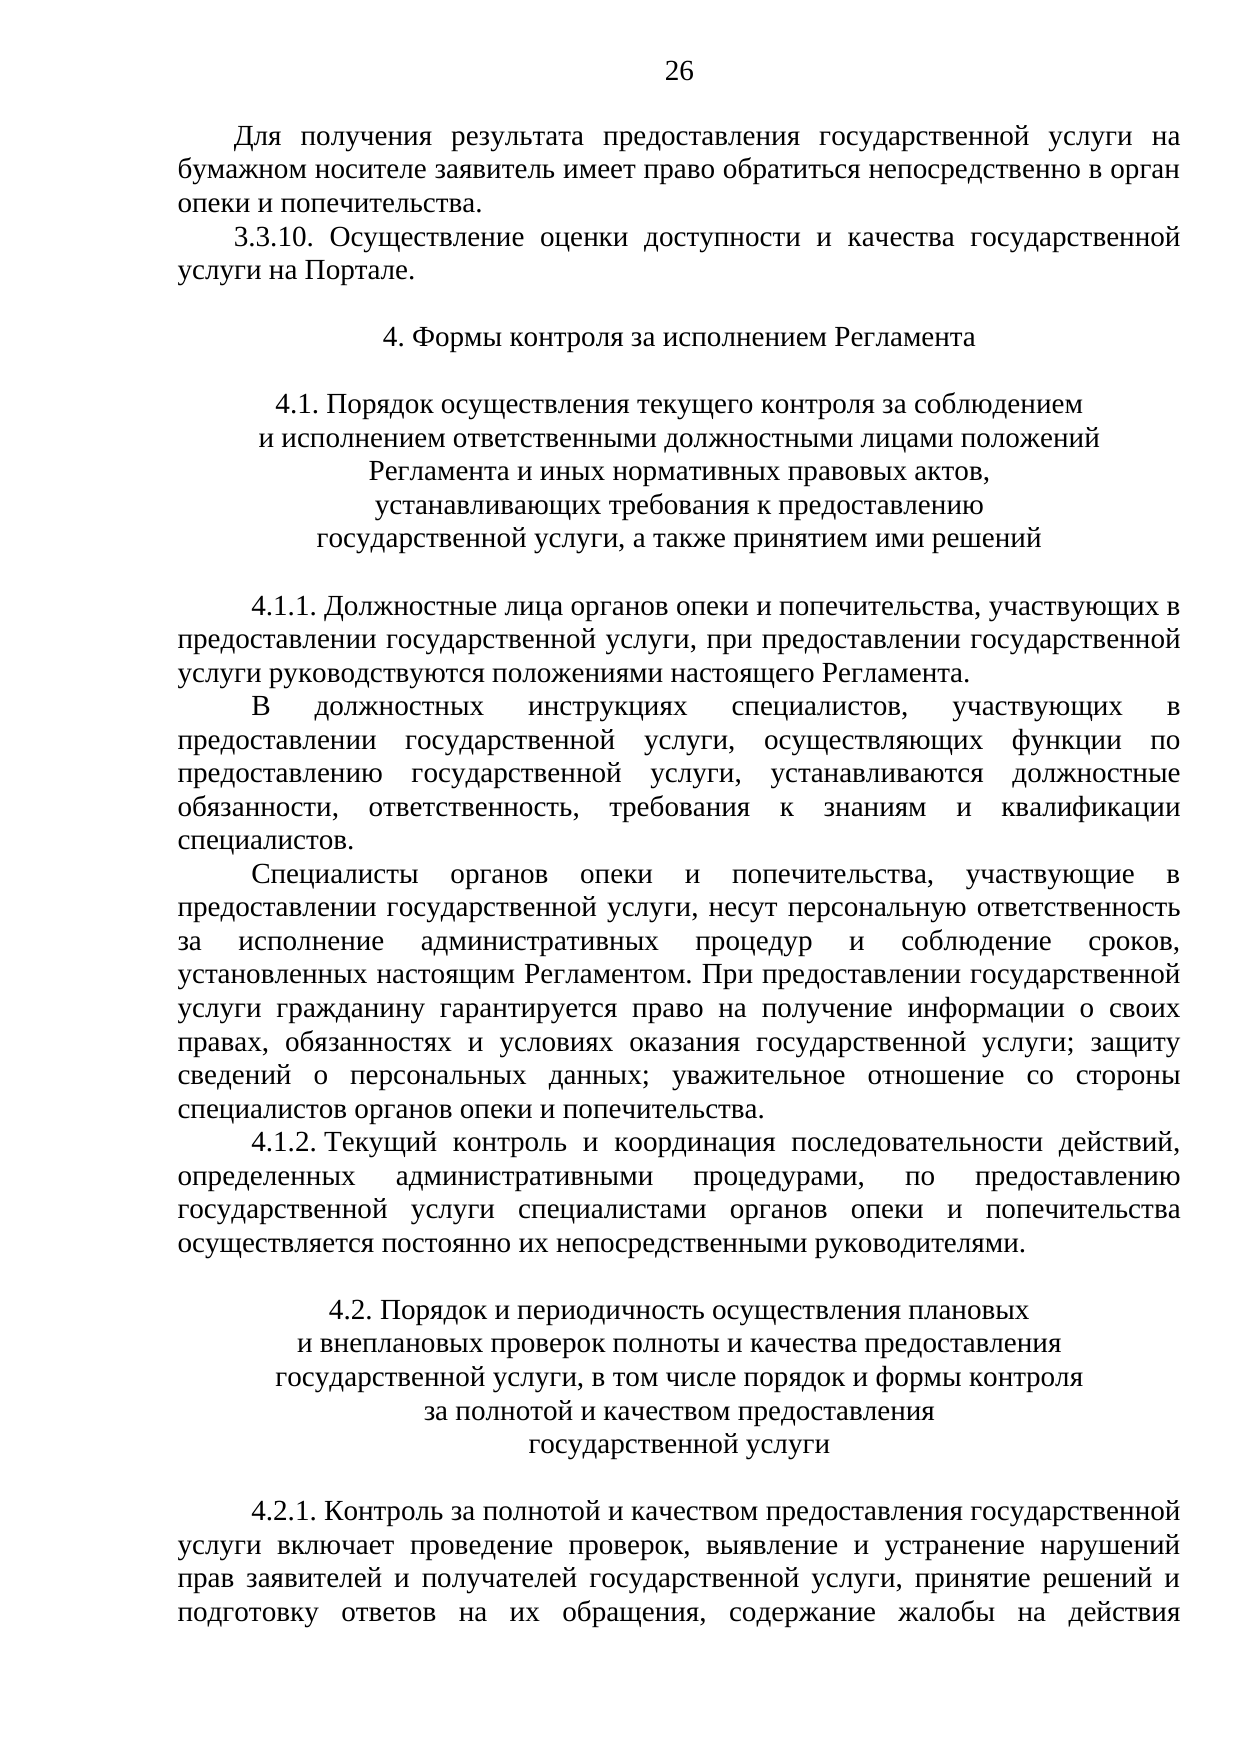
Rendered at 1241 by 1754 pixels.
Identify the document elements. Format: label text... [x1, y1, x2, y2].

text 4.1.2. Текущий контроль и координация последовательности действий, определенных административными процедурами, по предоставлению государственной услуги специалистами органов опеки и попечительства осуществляется постоянно их непосредственными руководителями. [177, 1124, 1181, 1258]
text устанавливающих требования к предоставлению [177, 487, 1181, 521]
text 3.3.10. Осуществление оценки доступности и качества государственной услуги на Портале. [177, 219, 1181, 286]
text Для получения результата предоставления государственной услуги на бумажном носителе заявитель имеет право обратиться непосредственно в орган опеки и попечительства. [177, 118, 1181, 219]
text Регламента и иных нормативных правовых актов, [177, 453, 1181, 487]
text и внеплановых проверок полноты и качества предоставления [177, 1326, 1181, 1359]
text 4.1. Порядок осуществления текущего контроля за соблюдением [177, 386, 1181, 420]
text В должностных инструкциях специалистов, участвующих в предоставлении государственной услуги, осуществляющих функции по предоставлению государственной услуги, устанавливаются должностные обязанности, ответственность, требования к знаниям и квалификации специалистов. [177, 688, 1181, 856]
text и исполнением ответственными должностными лицами положений [177, 420, 1181, 453]
text 4.1.1. Должностные лица органов опеки и попечительства, участвующих в предоставлении государственной услуги, при предоставлении государственной услуги руководствуются положениями настоящего Регламента. [177, 588, 1181, 688]
text за полнотой и качеством предоставления [177, 1393, 1181, 1426]
text государственной услуги, в том числе порядок и формы контроля [177, 1359, 1181, 1393]
text государственной услуги [177, 1426, 1181, 1460]
text 4.2. Порядок и периодичность осуществления плановых [177, 1292, 1181, 1326]
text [177, 1493, 1181, 1627]
text Специалисты органов опеки и попечительства, участвующие в предоставлении государственной услуги, несут персональную ответственность за исполнение административных процедур и соблюдение сроков, установленных настоящим Регламентом. При предоставлении государственной услуги гражданину гарантируется право на получение информации о своих правах, обязанностях и условиях оказания государственной услуги; защиту сведений о персональных данных; уважительное отношение со стороны специалистов органов опеки и попечительства. [177, 856, 1181, 1124]
text государственной услуги, а также принятием ими решений [177, 521, 1181, 554]
text 4. Формы контроля за исполнением Регламента [177, 319, 1181, 353]
